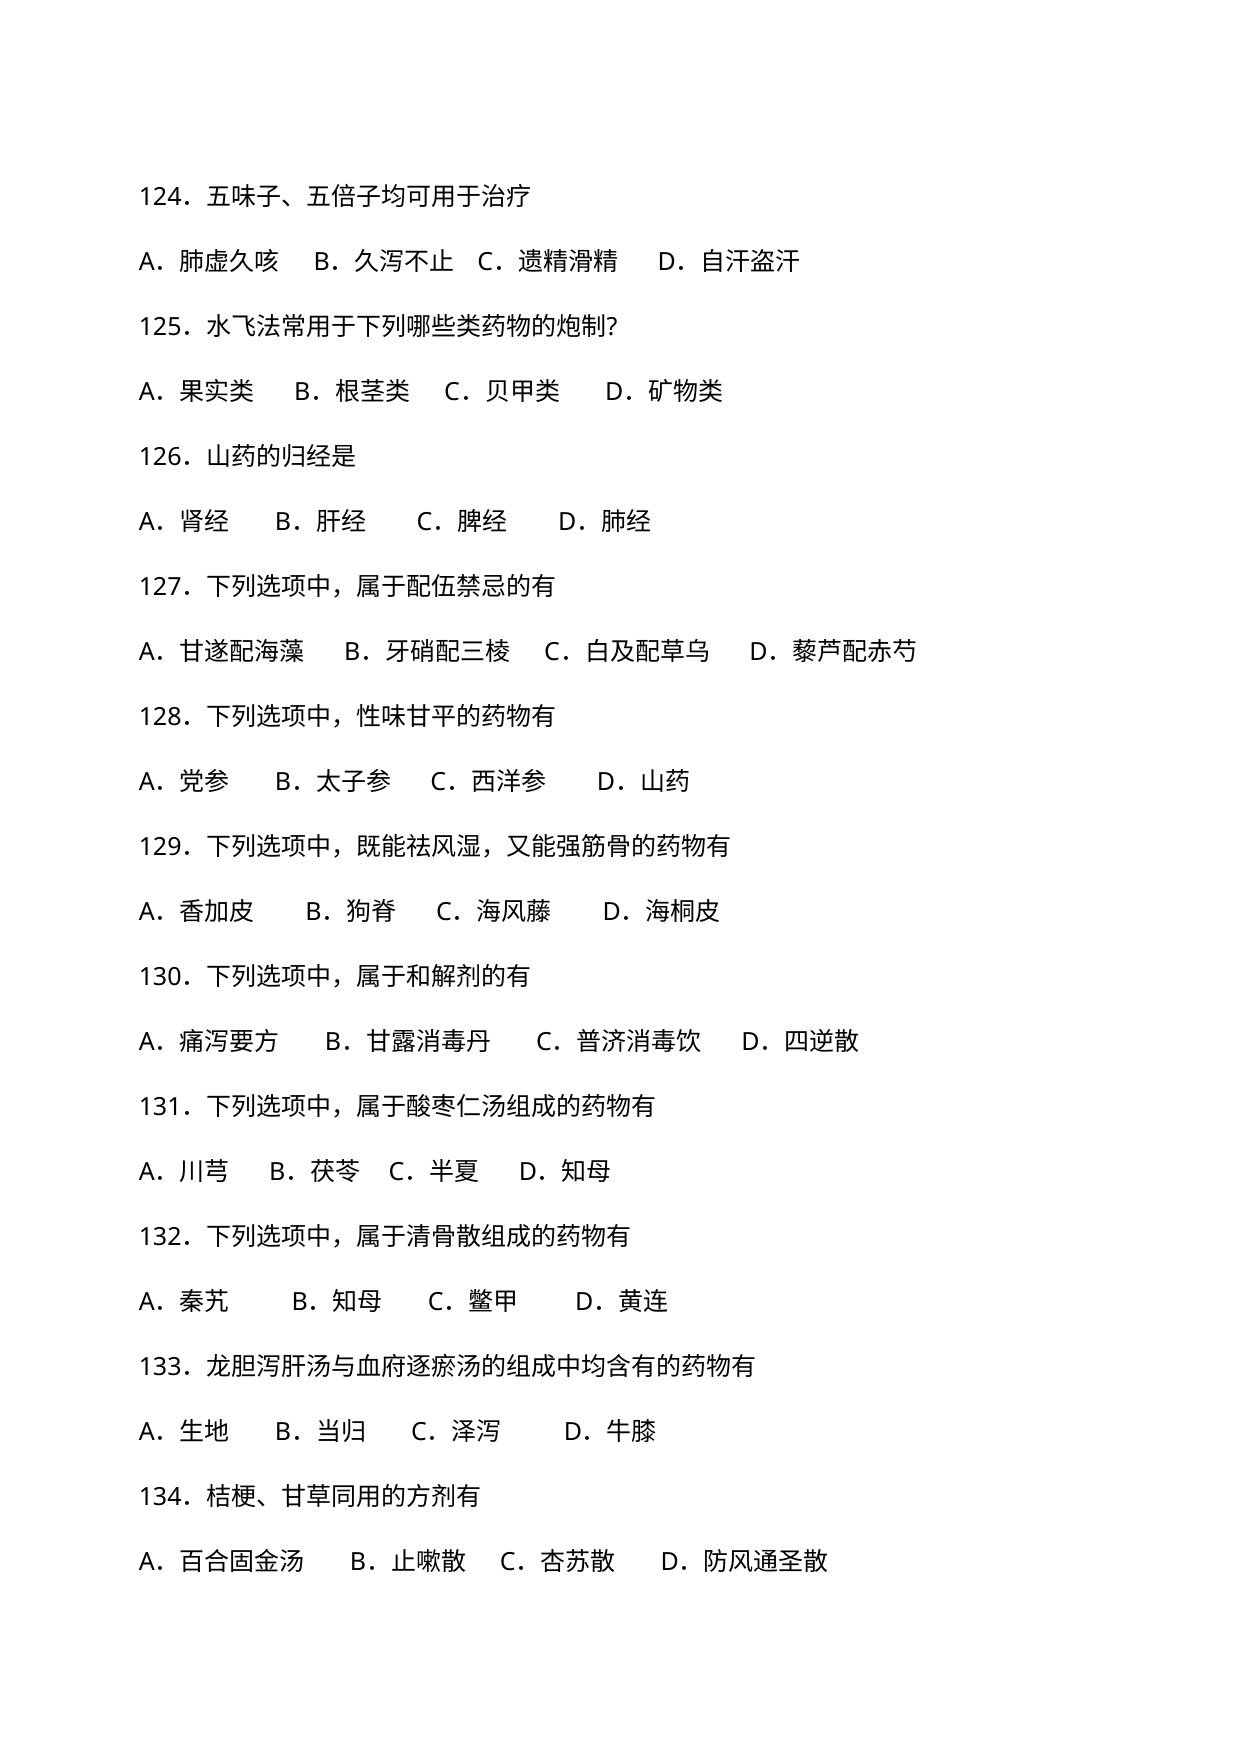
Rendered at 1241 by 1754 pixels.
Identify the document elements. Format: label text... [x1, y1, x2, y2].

text 134．桔梗、甘草同用的方剂有 [112, 1462, 1128, 1527]
text 129．下列选项中，既能祛风湿，又能强筋骨的药物有 [112, 812, 1128, 877]
text 125．水飞法常用于下列哪些类药物的炮制? [112, 292, 1128, 357]
text A．党参 B．太子参 C．西洋参 D．山药 [112, 747, 1128, 812]
text 128．下列选项中，性味甘平的药物有 [112, 682, 1128, 747]
text 133．龙胆泻肝汤与血府逐瘀汤的组成中均含有的药物有 [112, 1332, 1128, 1397]
text A．肺虚久咳 B．久泻不止 C．遗精滑精 D．自汗盗汗 [112, 227, 1128, 292]
text A．川芎 B．茯苓 C．半夏 D．知母 [112, 1137, 1128, 1202]
text 127．下列选项中，属于配伍禁忌的有 [112, 552, 1128, 617]
text A．果实类 B．根茎类 C．贝甲类 D．矿物类 [112, 357, 1128, 422]
text 124．五味子、五倍子均可用于治疗 [112, 162, 1128, 227]
text 132．下列选项中，属于清骨散组成的药物有 [112, 1202, 1128, 1267]
text A．甘遂配海藻 B．牙硝配三棱 C．白及配草乌 D．藜芦配赤芍 [112, 617, 1128, 682]
text A．秦艽 B．知母 C．鳖甲 D．黄连 [112, 1267, 1128, 1332]
text A．百合固金汤 B．止嗽散 C．杏苏散 D．防风通圣散 [112, 1527, 1128, 1592]
text A．肾经 B．肝经 C．脾经 D．肺经 [112, 487, 1128, 552]
text 126．山药的归经是 [112, 422, 1128, 487]
text 130．下列选项中，属于和解剂的有 [112, 942, 1128, 1007]
text A．痛泻要方 B．甘露消毒丹 C．普济消毒饮 D．四逆散 [112, 1007, 1128, 1072]
text A．香加皮 B．狗脊 C．海风藤 D．海桐皮 [112, 877, 1128, 942]
text 131．下列选项中，属于酸枣仁汤组成的药物有 [112, 1072, 1128, 1137]
text A．生地 B．当归 C．泽泻 D．牛膝 [112, 1397, 1128, 1462]
